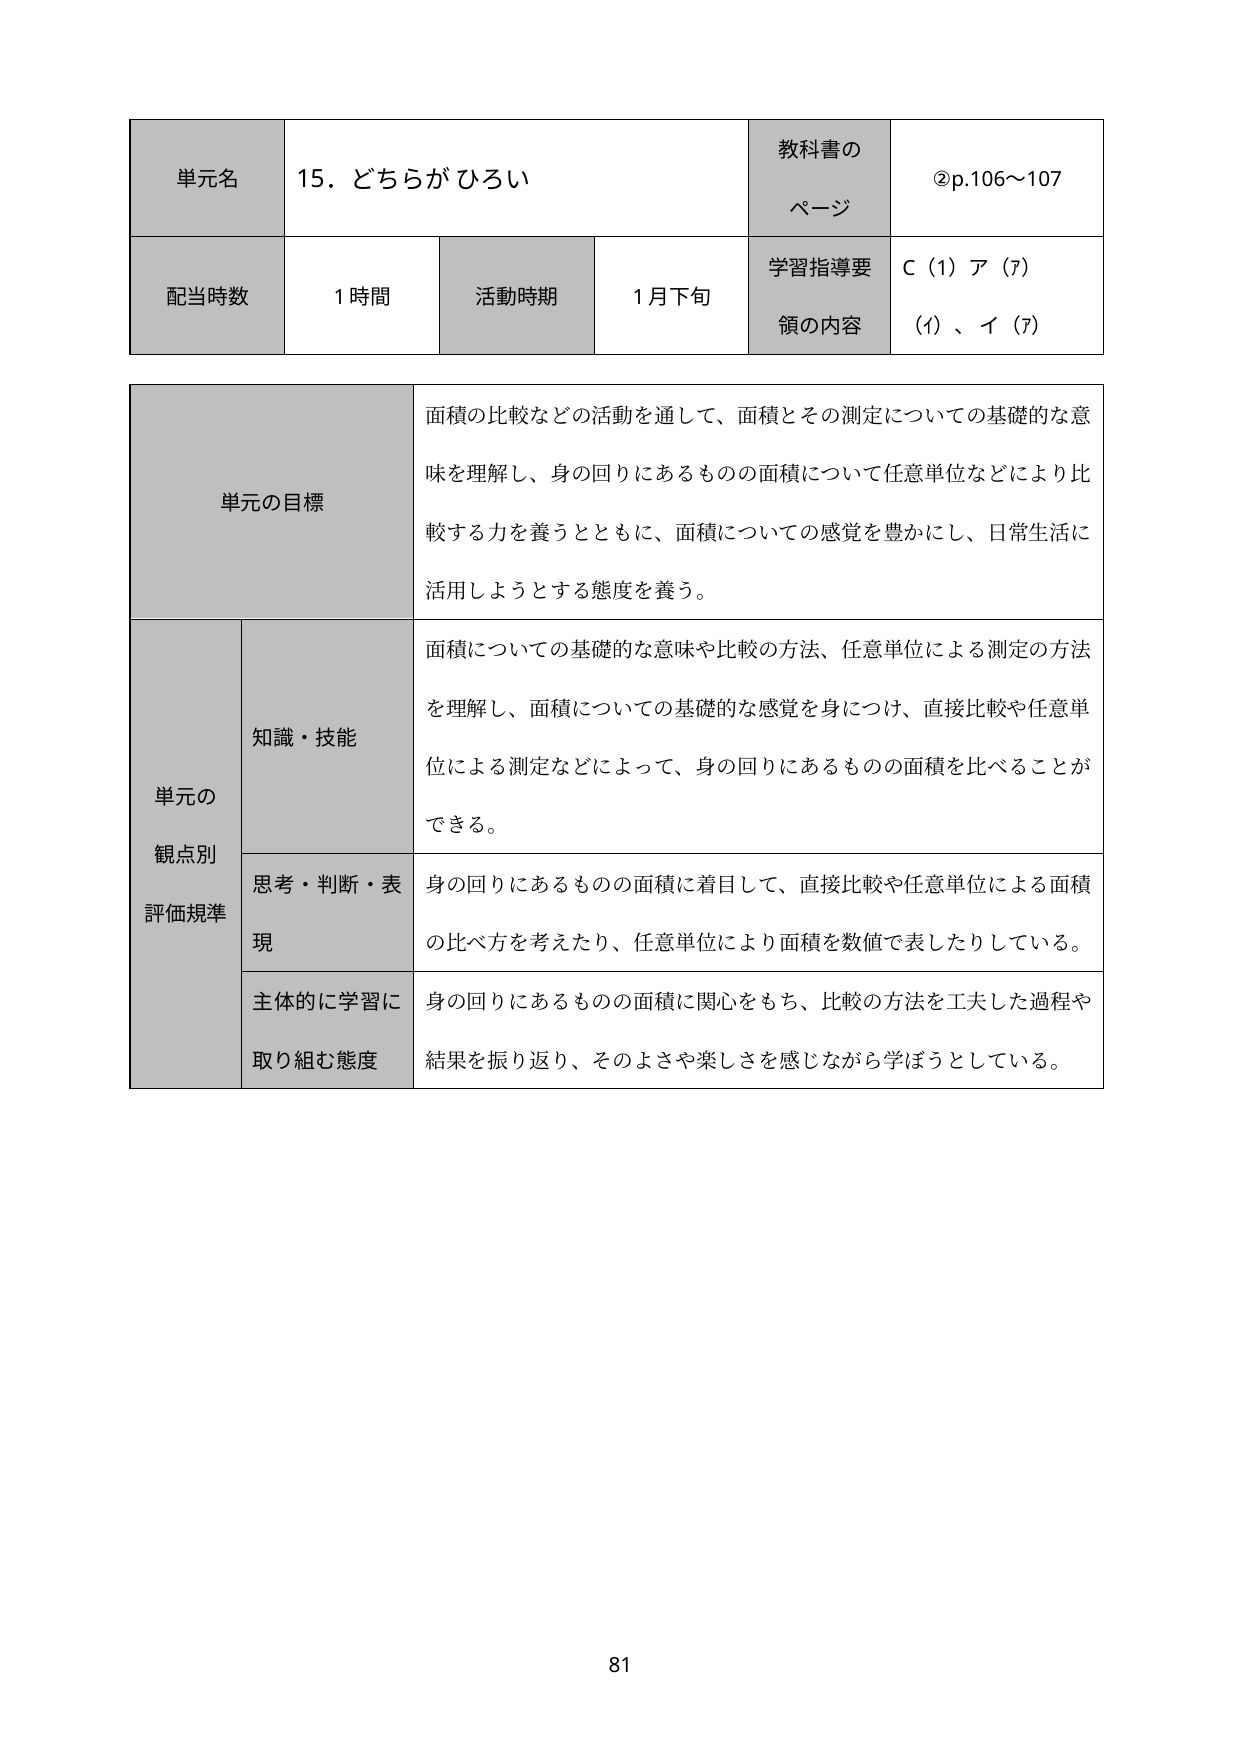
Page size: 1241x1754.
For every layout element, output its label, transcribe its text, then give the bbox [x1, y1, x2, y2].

table_cell 身の回りにあるものの面積に着目して、直接比較や任意単位による面積の比べ方を考えたり、任意単位により面積を数値で表したりしている。 [414, 854, 1103, 971]
table_cell 1月下旬 [595, 237, 748, 354]
table_header 面積の比較などの活動を通して、面積とその測定についての基礎的な意味を理解し、身の回りにあるものの面積について任意単位などにより比較する力を養うとともに、面積についての感覚を豊かにし、日常生活に活用しようとする態度を養う。 [414, 385, 1103, 618]
table_cell 主体的に学習に取り組む態度 [242, 972, 413, 1088]
table_cell 学習指導要領の内容 [749, 237, 890, 354]
table_header 単元名 [131, 120, 284, 236]
table_cell 1時間 [285, 237, 439, 354]
table_header 15．どちらが ひろい [285, 120, 748, 236]
table_cell 知識・技能 [242, 620, 413, 853]
table_cell 活動時期 [440, 237, 594, 354]
table_cell 身の回りにあるものの面積に関心をもち、比較の方法を工夫した過程や結果を振り返り、そのよさや楽しさを感じながら学ぼうとしている。 [414, 972, 1103, 1088]
table_cell 単元の 観点別 評価規準 [131, 620, 241, 1088]
table_header 教科書の ページ [749, 120, 890, 236]
table_header ②p.106～107 [891, 120, 1103, 236]
table_cell 思考・判断・表現 [242, 854, 413, 971]
table_cell 面積についての基礎的な意味や比較の方法、任意単位による測定の方法を理解し、面積についての基礎的な感覚を身につけ、直接比較や任意単位による測定などによって、身の回りにあるものの面積を比べることができる。 [414, 620, 1103, 853]
table_cell 配当時数 [131, 237, 284, 354]
table_cell C（1）ア（ｱ）（ｲ）、 イ（ｱ） [891, 237, 1103, 354]
table_header 単元の目標 [131, 385, 413, 618]
